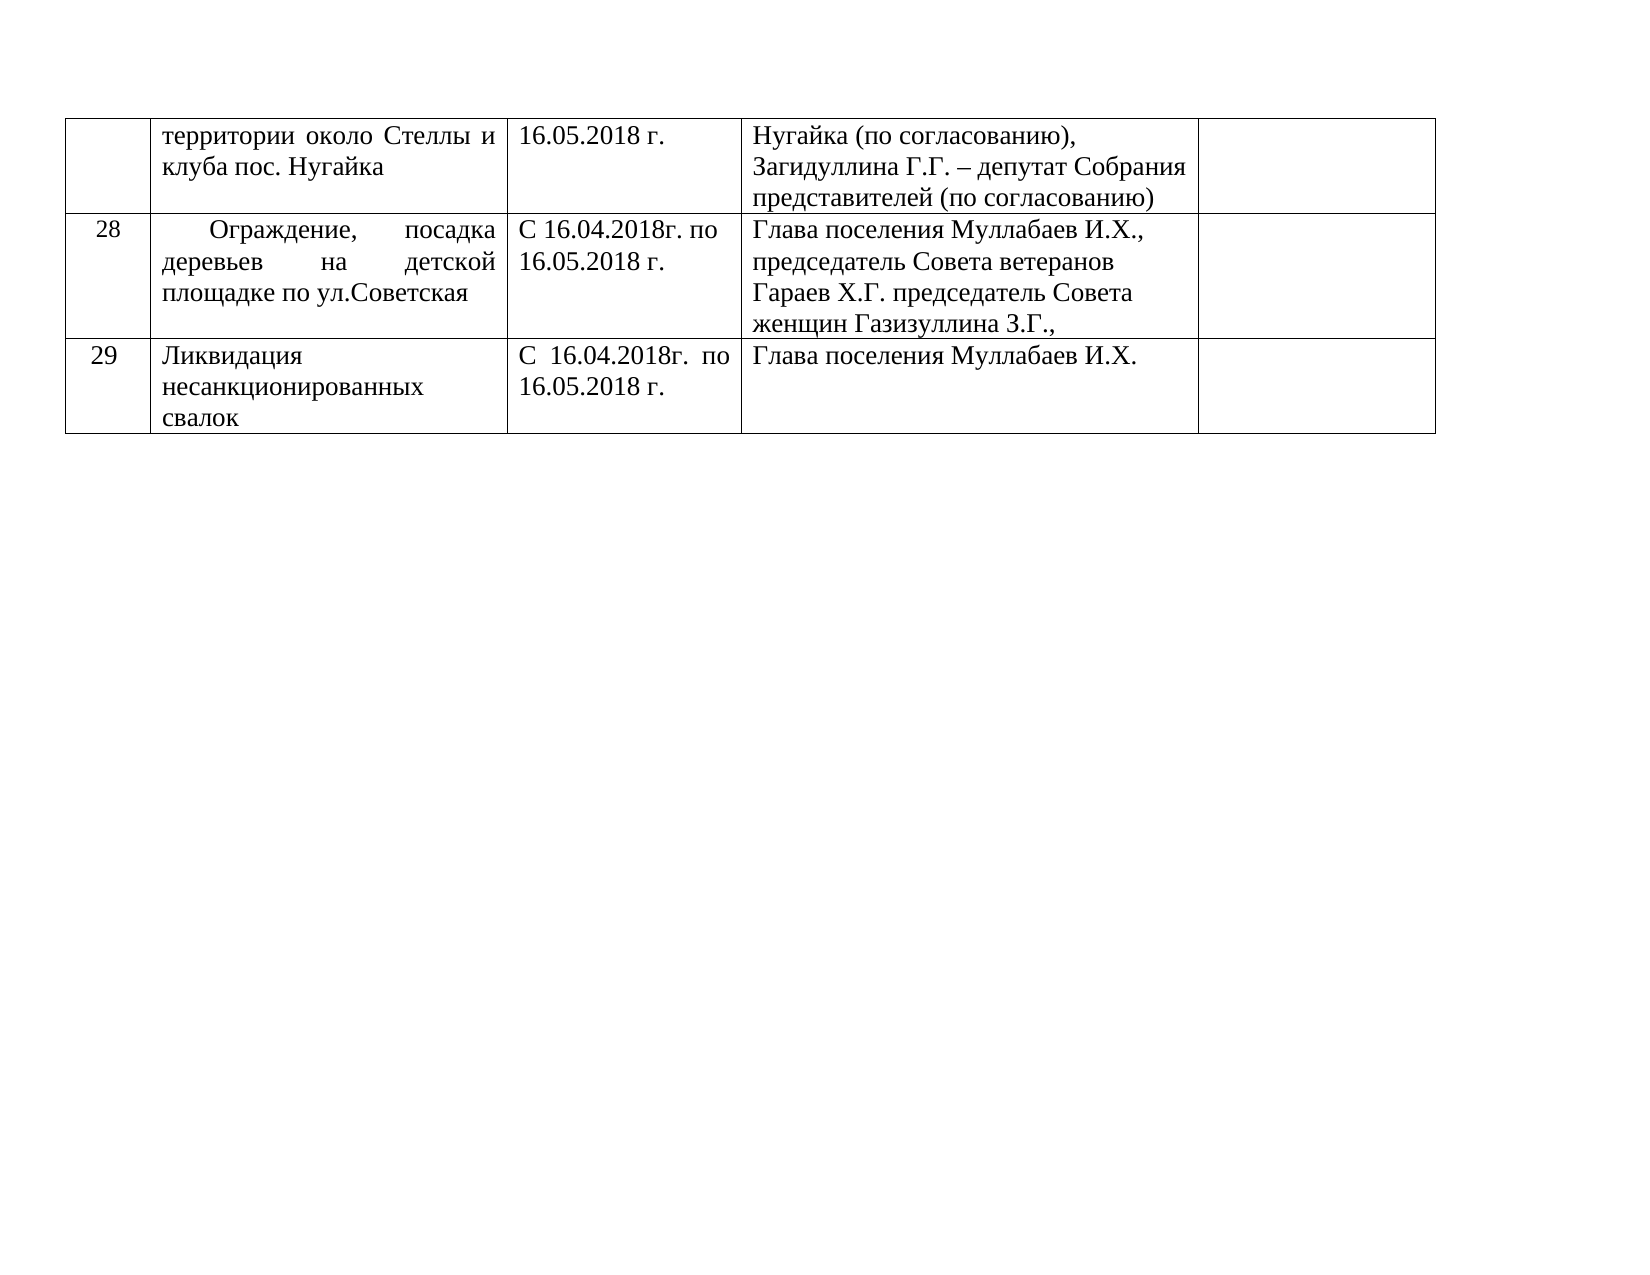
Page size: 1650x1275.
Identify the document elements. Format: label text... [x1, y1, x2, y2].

table_cell 28 [66, 214, 150, 338]
table_cell С 16.04.2018г. по 16.05.2018 г. [508, 214, 741, 338]
table_cell Глава поселения Муллабаев И.Х., председатель Совета ветеранов Гараев Х.Г. председатель Совета женщин Газизуллина З.Г., [742, 214, 1198, 338]
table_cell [151, 119, 507, 213]
table_cell Ликвидация несанкционированных свалок [151, 339, 507, 433]
table_cell 29 [66, 339, 150, 433]
table_cell 27 [66, 119, 150, 213]
table_cell [1199, 339, 1435, 433]
table_cell Ограждение, посадка деревьев на детской площадке по ул.Советская [151, 214, 507, 338]
table_cell [1199, 119, 1435, 213]
table_cell [1199, 214, 1435, 338]
table_cell Глава поселения Муллабаев И.Х. [742, 339, 1198, 433]
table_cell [742, 119, 1198, 213]
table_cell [508, 119, 741, 213]
table_cell С 16.04.2018г. по 16.05.2018 г. [508, 339, 741, 433]
